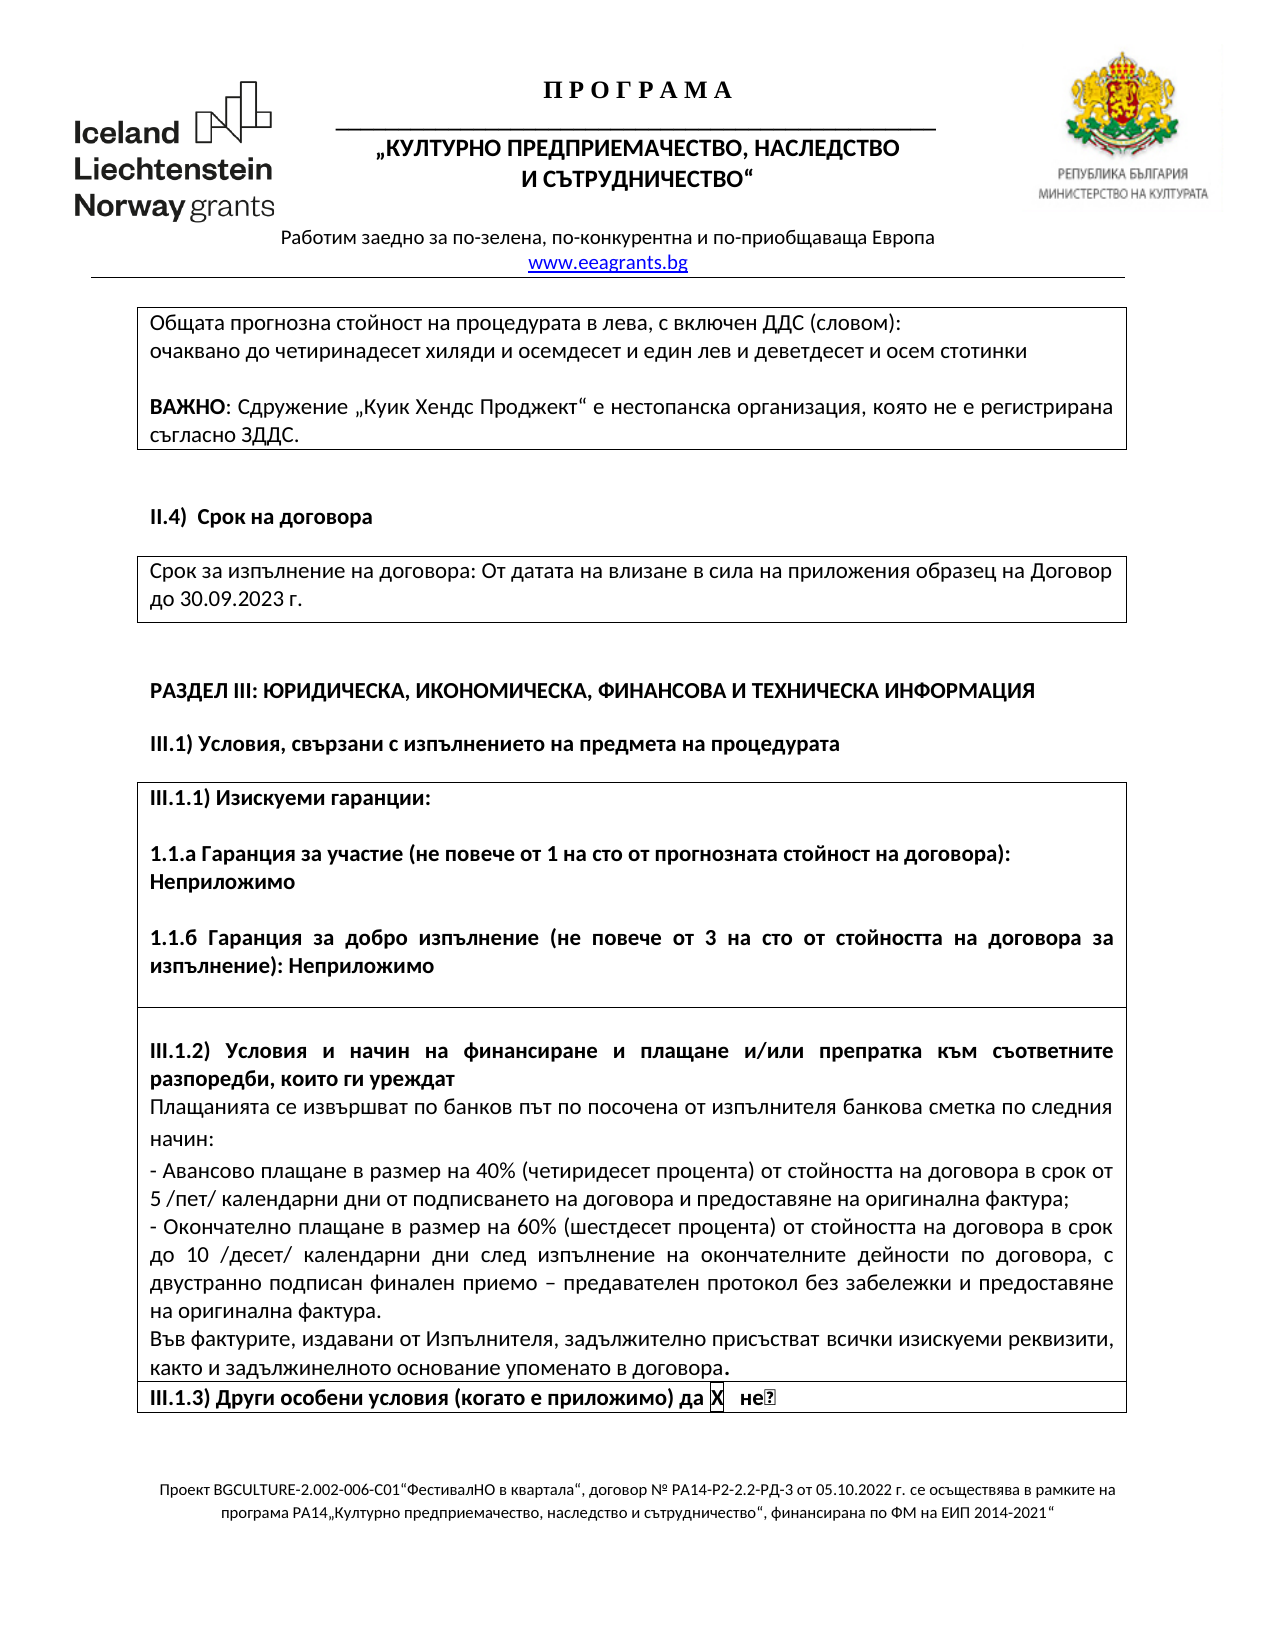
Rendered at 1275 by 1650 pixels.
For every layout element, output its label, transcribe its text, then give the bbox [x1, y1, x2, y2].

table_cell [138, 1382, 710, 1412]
table_cell ІІІ.1.2) Условия и начин на финансиране и плащане и/или препратка към съответните разпоредби, които ги уреждат Плащанията се извършват по банков път по посочена от изпълнителя банкова сметка по следния начин: - Авансово плащане в размер на 40% (четиридесет процента) от стойността на договора в срок от 5 /пет/ календарни дни от подписването на договора и предоставяне на оригинална фактура; - Окончателно плащане в размер на 60% (шестдесет процента) от стойността на договора в срок до 10 /десет/ календарни дни след изпълнение на окончателните дейности по договора, с двустранно подписан финален приемо – предавателен протокол без забележки и предоставяне на оригинална фактура. Във фактурите, издавани от Изпълнителя, задължително присъстват всички изискуеми реквизити, както и задължинелното основание упоменато в договора. [138, 1008, 1126, 1381]
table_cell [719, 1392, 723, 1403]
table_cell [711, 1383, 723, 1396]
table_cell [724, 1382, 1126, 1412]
text ІІ.4) Срок на договора [150, 502, 1125, 531]
text РАЗДЕЛ ІІІ: ЮРИДИЧЕСКА, ИКОНОМИЧЕСКА, ФИНАНСОВА И ТЕХНИЧЕСКА ИНФОРМАЦИЯ [150, 676, 1125, 704]
picture [1021, 44, 1224, 212]
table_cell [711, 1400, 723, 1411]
picture [73, 81, 275, 223]
table_header Срок за изпълнение на договора: От датата на влизане в сила на приложения образец на Договор до 30.09.2023 г. [138, 557, 1126, 622]
table_header ІІІ.1.1) Изискуеми гаранции: 1.1.а Гаранция за участие (не повече от 1 на сто от прогнозната стойност на договора): Неприложимо 1.1.б Гаранция за добро изпълнение (не повече от 3 на сто от стойността на договора за изпълнение): Неприложимо [138, 783, 1126, 1007]
text ІІІ.1) Условия, свързани с изпълнението на предмета на процедурата [150, 729, 1125, 757]
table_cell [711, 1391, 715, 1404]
